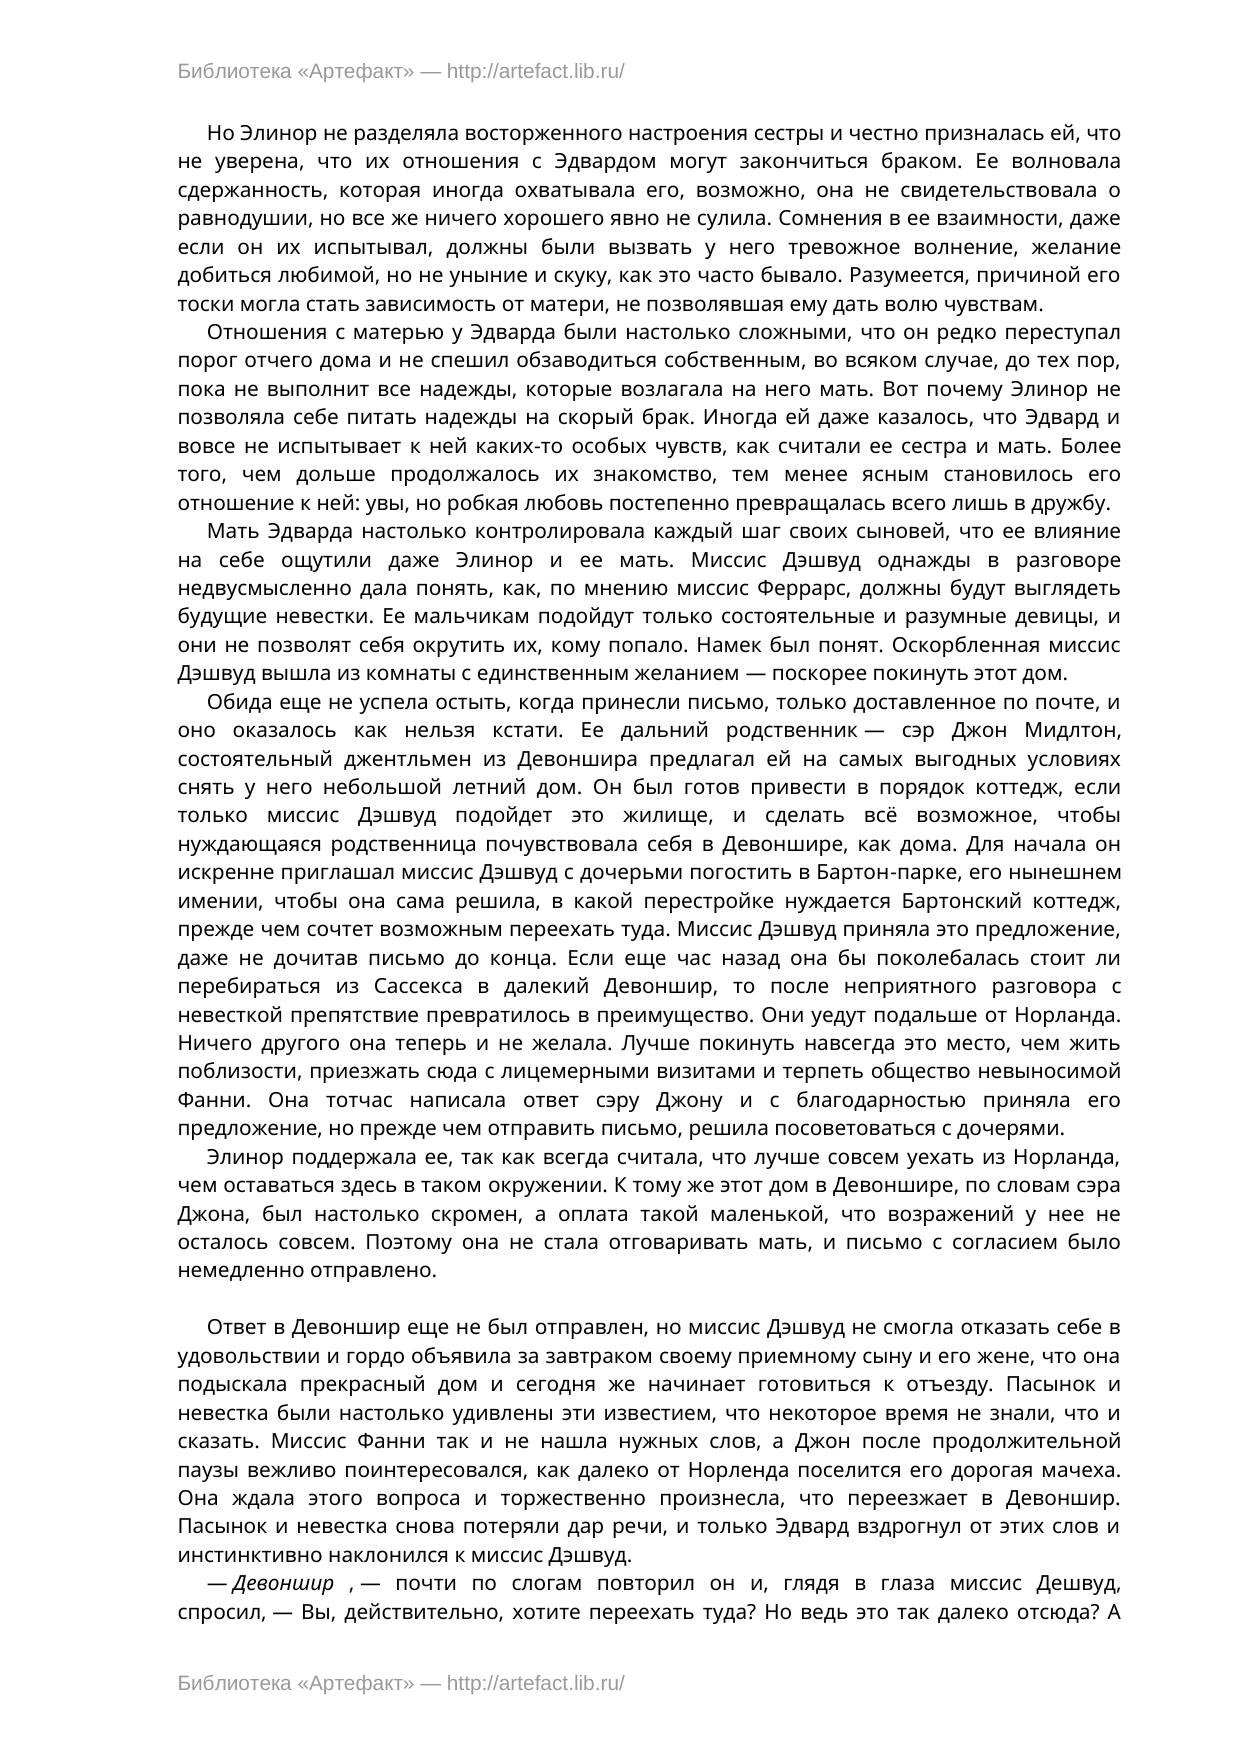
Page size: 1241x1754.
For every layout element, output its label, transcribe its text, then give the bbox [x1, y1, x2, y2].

text Ответ в Девоншир еще не был отправлен, но миссис Дэшвуд не смогла отказать себе в удовольствии и гордо объявила за завтраком своему приемному сыну и его жене, что она подыскала прекрасный дом и сегодня же начинает готовиться к отъезду. Пасынок и невестка были настолько удивлены эти известием, что некоторое время не знали, что и сказать. Миссис Фанни так и не нашла нужных слов, а Джон после продолжительной паузы вежливо поинтересовался, как далеко от Норленда поселится его дорогая мачеха. Она ждала этого вопроса и торжественно произнесла, что переезжает в Девоншир. Пасынок и невестка снова потеряли дар речи, и только Эдвард вздрогнул от этих слов и инстинктивно наклонился к миссис Дэшвуд. [177, 1312, 1122, 1568]
text Отношения с матерью у Эдварда были настолько сложными, что он редко переступал порог отчего дома и не спешил обзаводиться собственным, во всяком случае, до тех пор, пока не выполнит все надежды, которые возлагала на него мать. Вот почему Элинор не позволяла себе питать надежды на скорый брак. Иногда ей даже казалось, что Эдвард и вовсе не испытывает к ней каких-то особых чувств, как считали ее сестра и мать. Более того, чем дольше продолжалось их знакомство, тем менее ясным становилось его отношение к ней: увы, но робкая любовь постепенно превращалась всего лишь в дружбу. [177, 317, 1122, 516]
text Но Элинор не разделяла восторженного настроения сестры и честно призналась ей, что не уверена, что их отношения с Эдвардом могут закончиться браком. Ее волновала сдержанность, которая иногда охватывала его, возможно, она не свидетельствовала о равнодушии, но все же ничего хорошего явно не сулила. Сомнения в ее взаимности, даже если он их испытывал, должны были вызвать у него тревожное волнение, желание добиться любимой, но не уныние и скуку, как это часто бывало. Разумеется, причиной его тоски могла стать зависимость от матери, не позволявшая ему дать волю чувствам. [177, 118, 1122, 317]
text Обида еще не успела остыть, когда принесли письмо, только доставленное по почте, и оно оказалось как нельзя кстати. Ее дальний родственник — сэр Джон Мидлтон, состоятельный джентльмен из Девоншира предлагал ей на самых выгодных условиях снять у него небольшой летний дом. Он был готов привести в порядок коттедж, если только миссис Дэшвуд подойдет это жилище, и сделать всё возможное, чтобы нуждающаяся родственница почувствовала себя в Девоншире, как дома. Для начала он искренне приглашал миссис Дэшвуд с дочерьми погостить в Бартон-парке, его нынешнем имении, чтобы она сама решила, в какой перестройке нуждается Бартонский коттедж, прежде чем сочтет возможным переехать туда. Миссис Дэшвуд приняла это предложение, даже не дочитав письмо до конца. Если еще час назад она бы поколебалась стоит ли перебираться из Сассекса в далекий Девоншир, то после неприятного разговора с невесткой препятствие превратилось в преимущество. Они уедут подальше от Норланда. Ничего другого она теперь и не желала. Лучше покинуть навсегда это место, чем жить поблизости, приезжать сюда с лицемерными визитами и терпеть общество невыносимой Фанни. Она тотчас написала ответ сэру Джону и с благодарностью приняла его предложение, но прежде чем отправить письмо, решила посоветоваться с дочерями. [177, 687, 1122, 1142]
text Мать Эдварда настолько контролировала каждый шаг своих сыновей, что ее влияние на себе ощутили даже Элинор и ее мать. Миссис Дэшвуд однажды в разговоре недвусмысленно дала понять, как, по мнению миссис Феррарс, должны будут выглядеть будущие невестки. Ее мальчикам подойдут только состоятельные и разумные девицы, и они не позволят себя окрутить их, кому попало. Намек был понят. Оскорбленная миссис Дэшвуд вышла из комнаты с единственным желанием — поскорее покинуть этот дом. [177, 516, 1122, 687]
text Элинор поддержала ее, так как всегда считала, что лучше совсем уехать из Норланда, чем оставаться здесь в таком окружении. К тому же этот дом в Девоншире, по словам сэра Джона, был настолько скромен, а оплата такой маленькой, что возражений у нее не осталось совсем. Поэтому она не стала отговаривать мать, и письмо с согласием было немедленно отправлено. [177, 1142, 1122, 1284]
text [177, 1568, 1122, 1625]
